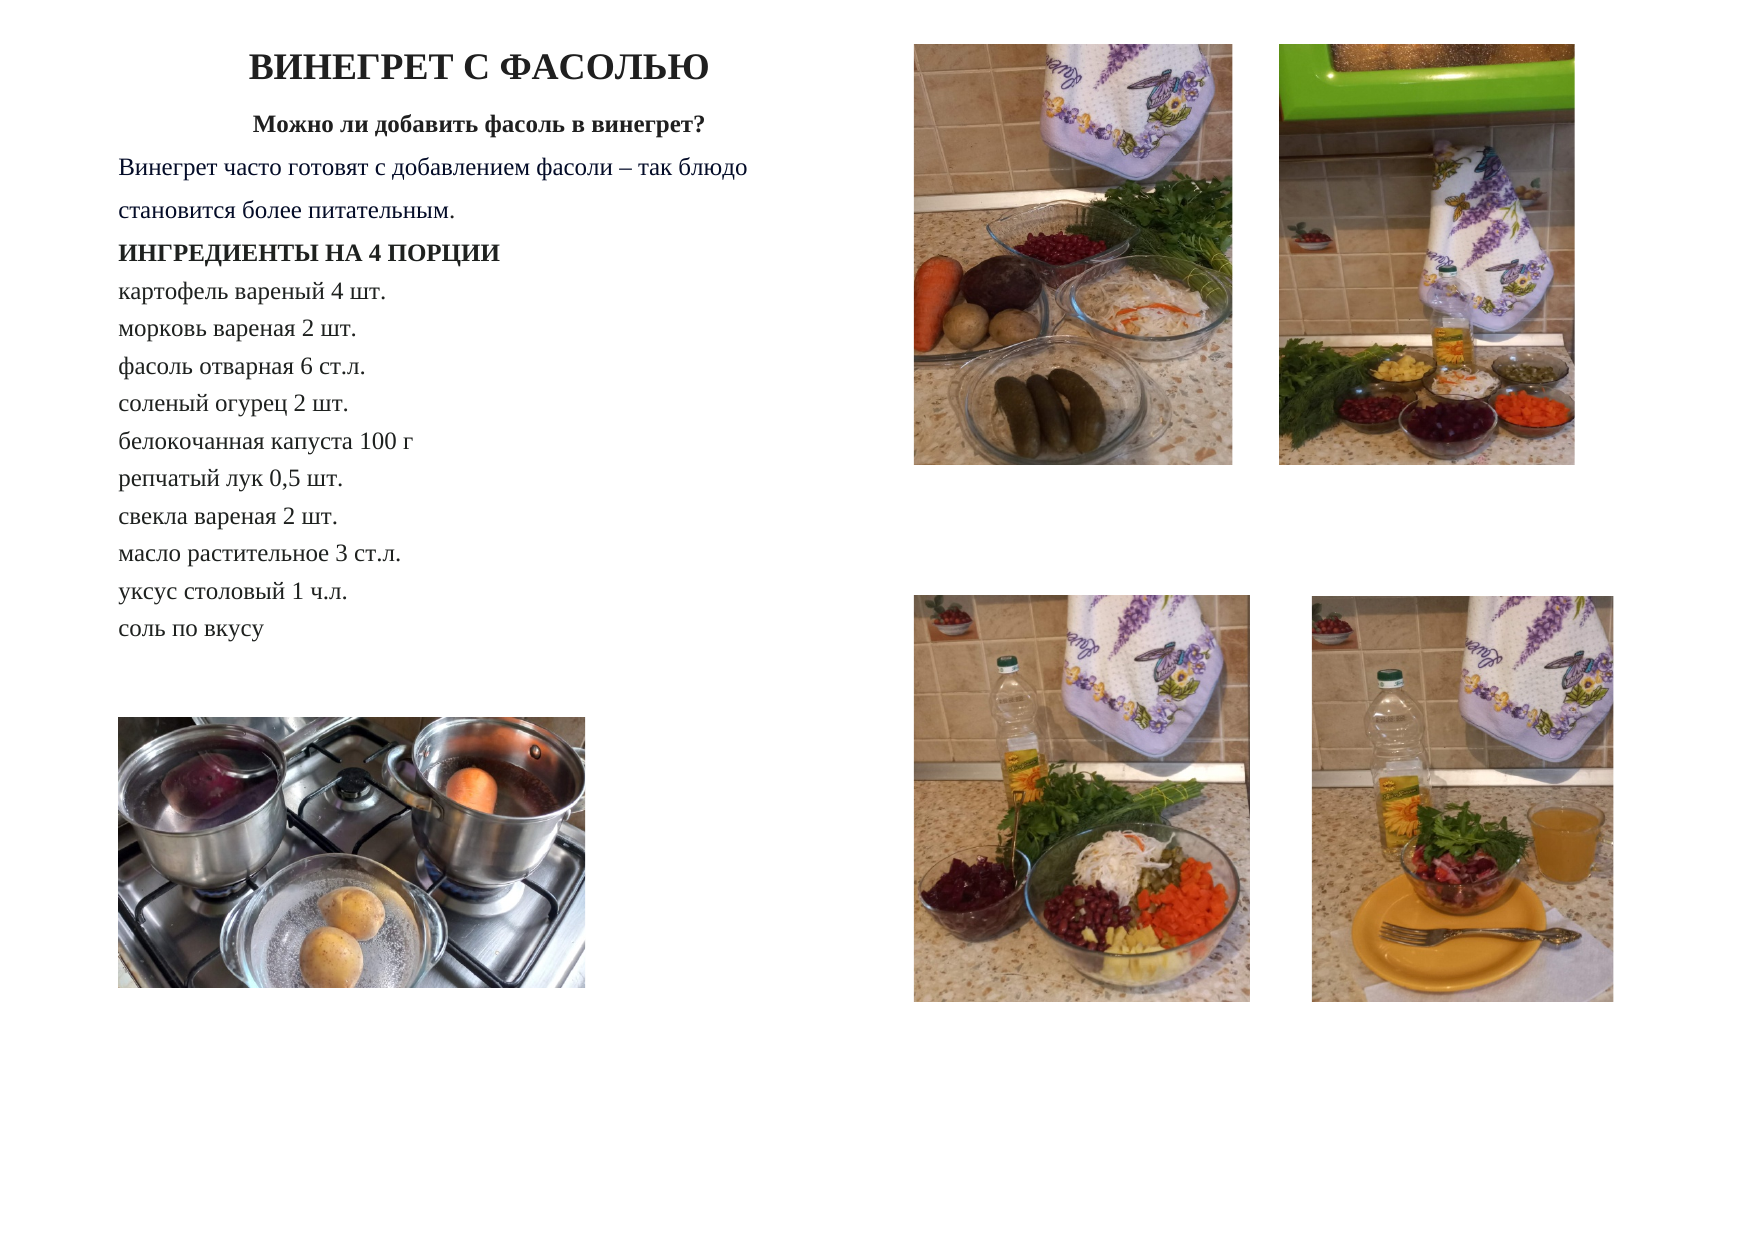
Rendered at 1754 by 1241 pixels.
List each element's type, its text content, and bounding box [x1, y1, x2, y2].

text Можно ли добавить фасоль в винегрет? [118, 109, 840, 138]
picture [913, 44, 1233, 465]
text свекла вареная 2 шт. [118, 492, 840, 530]
picture [1311, 596, 1614, 1002]
text ВИНЕГРЕТ С ФАСОЛЬЮ [118, 44, 840, 87]
text картофель вареный 4 шт. [118, 267, 840, 305]
text репчатый лук 0,5 шт. [118, 455, 840, 492]
text фасоль отварная 6 ст.л. [118, 342, 840, 380]
text соленый огурец 2 шт. [118, 380, 840, 417]
picture [913, 595, 1250, 1002]
text соль по вкусу [118, 605, 840, 642]
text уксус столовый 1 ч.л. [118, 567, 840, 605]
text Винегрет часто готовят с добавлением фасоли – так блюдо становится более питательным. [118, 152, 840, 224]
picture [118, 717, 586, 988]
text масло растительное 3 ст.л. [118, 530, 840, 567]
picture [1279, 44, 1575, 465]
text морковь вареная 2 шт. [118, 305, 840, 342]
text ИНГРЕДИЕНТЫ НА 4 ПОРЦИИ [118, 238, 840, 267]
text белокочанная капуста 100 г [118, 417, 840, 455]
